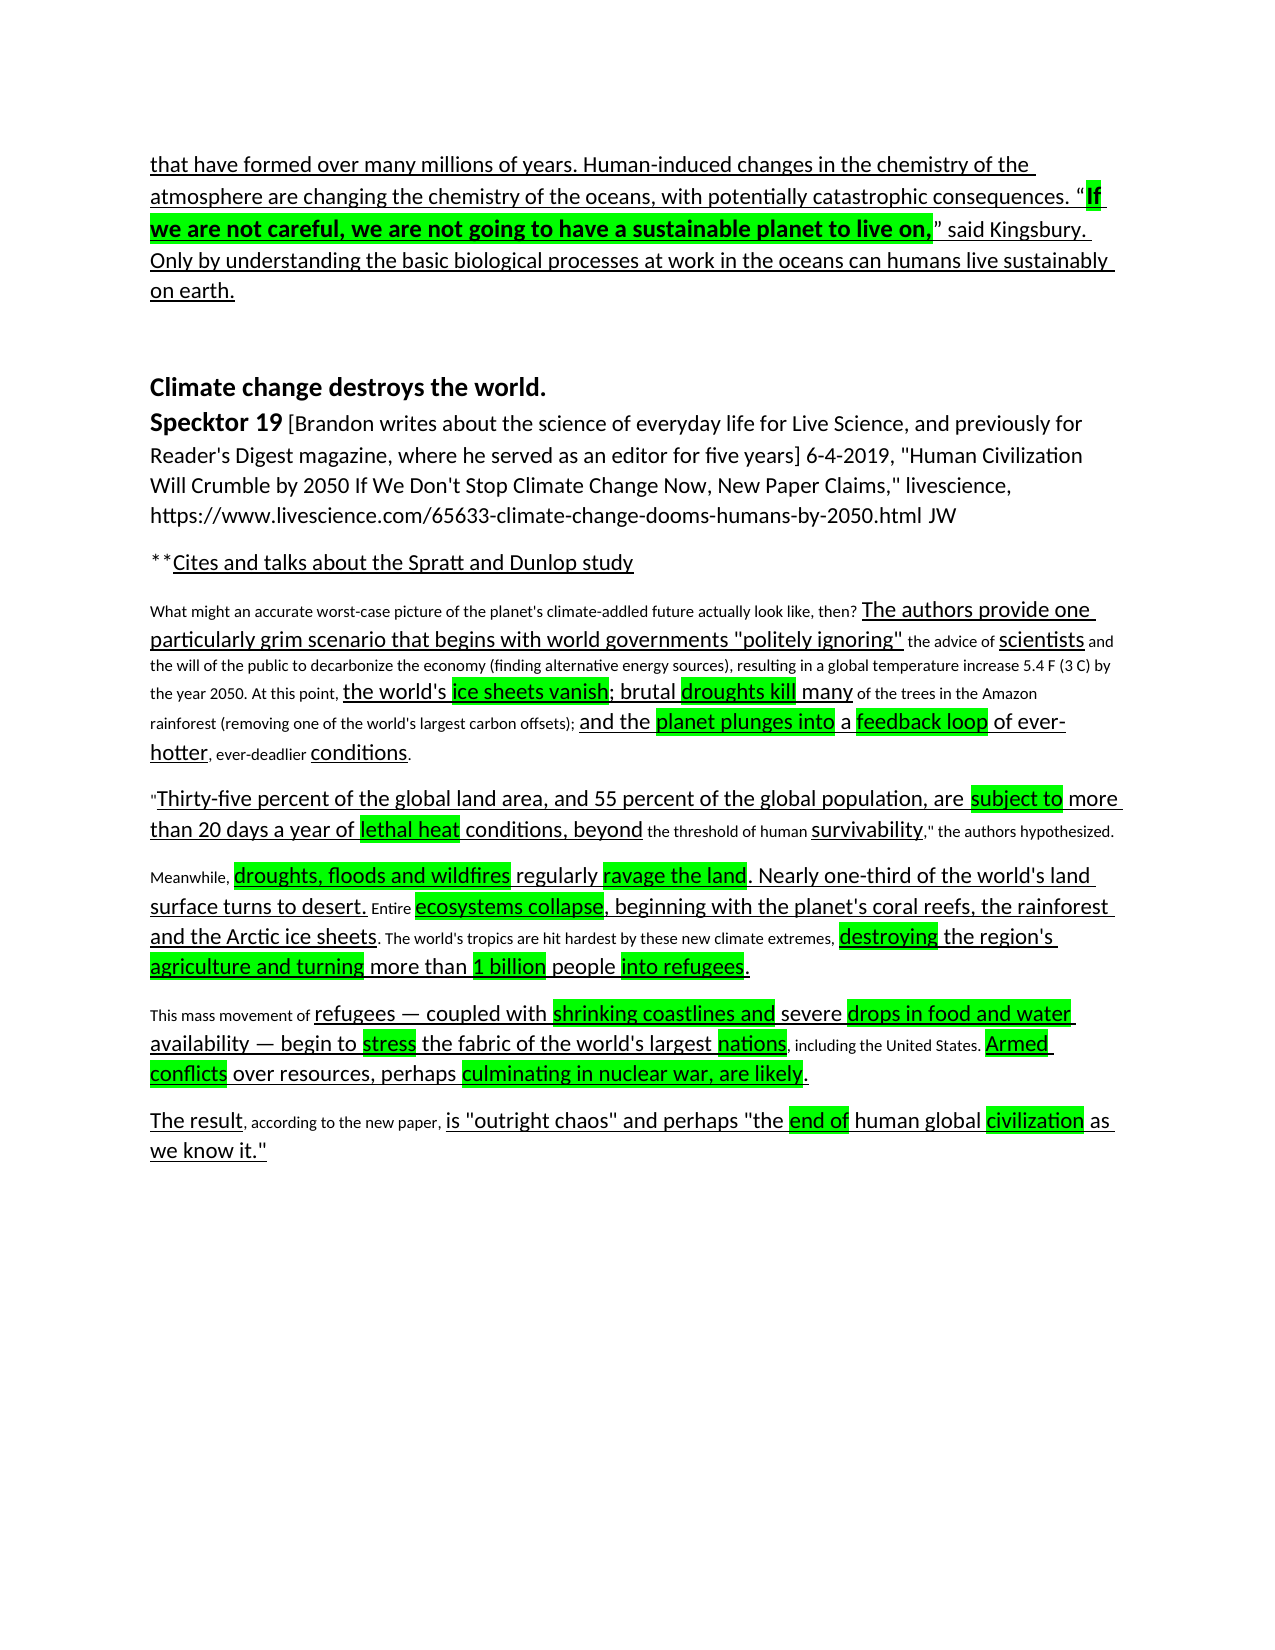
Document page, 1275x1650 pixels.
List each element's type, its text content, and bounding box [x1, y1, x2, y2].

subtitle Climate change destroys the world. [150, 370, 1125, 403]
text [150, 150, 1125, 304]
text "Thirty-five percent of the global land area, and 55 percent of the global population, are subject to more than 20 days a year of lethal heat conditions, beyond the threshold of human survivability," the authors hypothesized. [150, 784, 1125, 843]
text The result, according to the new paper, is "outright chaos" and perhaps "the end of human global civilization as we know it." [150, 1106, 1125, 1165]
text What might an accurate worst-case picture of the planet's climate-addled future actually look like, then? The authors provide one particularly grim scenario that begins with world governments "politely ignoring" the advice of scientists and the will of the public to decarbonize the economy (finding alternative energy sources), resulting in a global temperature increase 5.4 F (3 C) by the year 2050. At this point, the world's ice sheets vanish; brutal droughts kill many of the trees in the Amazon rainforest (removing one of the world's largest carbon offsets); and the planet plunges into a feedback loop of ever-hotter, ever-deadlier conditions. [150, 595, 1125, 766]
text Specktor 19 [Brandon writes about the science of everyday life for Live Science, and previously for Reader's Digest magazine, where he served as an editor for five years] 6-4-2019, "Human Civilization Will Crumble by 2050 If We Don't Stop Climate Change Now, New Paper Claims," livescience, https://www.livescience.com/65633-climate-change-dooms-humans-by-2050.html JW [150, 406, 1125, 529]
text **Cites and talks about the Spratt and Dunlop study [150, 548, 1125, 576]
text This mass movement of refugees — coupled with shrinking coastlines and severe drops in food and water availability — begin to stress the fabric of the world's largest nations, including the United States. Armed conflicts over resources, perhaps culminating in nuclear war, are likely. [150, 999, 1125, 1088]
text Meanwhile, droughts, floods and wildfires regularly ravage the land. Nearly one-third of the world's land surface turns to desert. Entire ecosystems collapse, beginning with the planet's coral reefs, the rainforest and the Arctic ice sheets. The world's tropics are hit hardest by these new climate extremes, destroying the region's agriculture and turning more than 1 billion people into refugees. [150, 862, 1125, 980]
